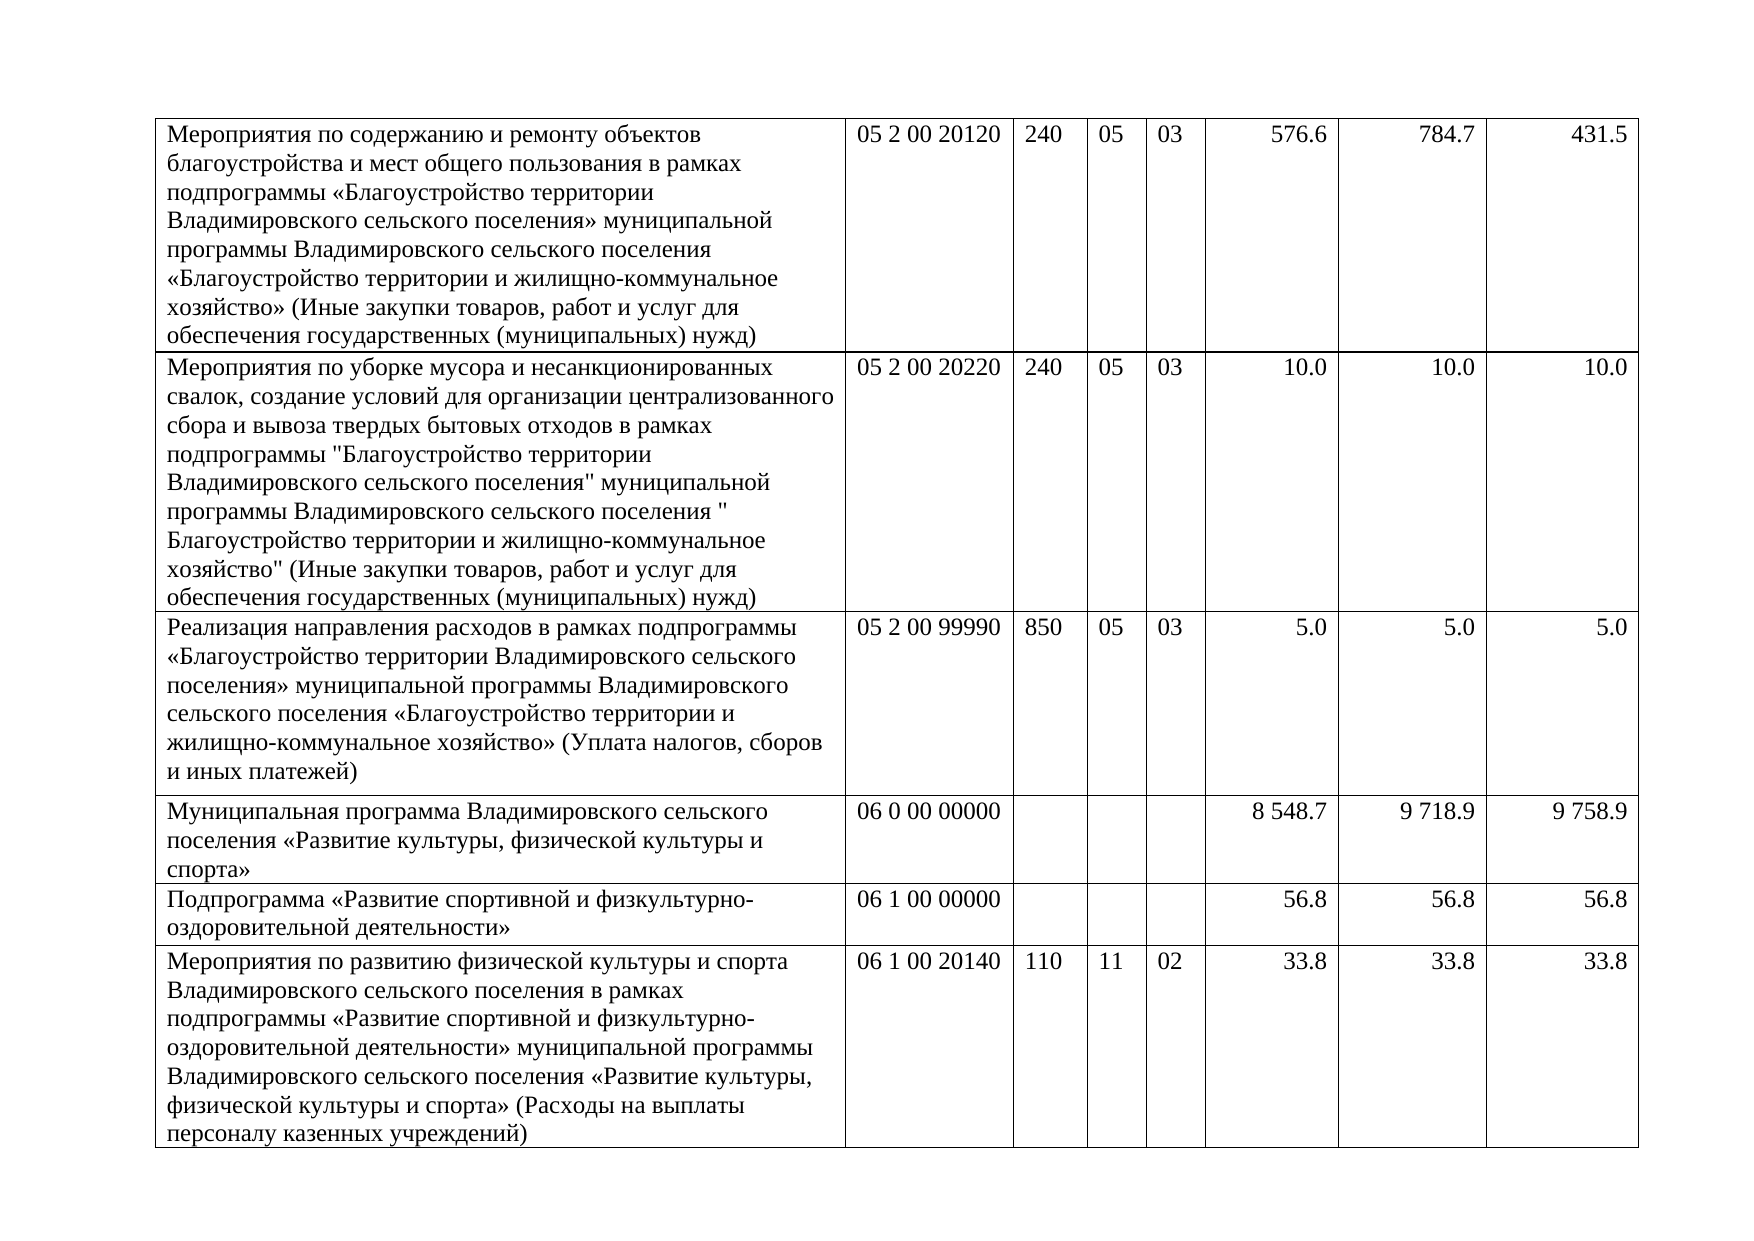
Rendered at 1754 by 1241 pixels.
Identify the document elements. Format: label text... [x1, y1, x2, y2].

table_cell 05 [1088, 612, 1146, 795]
table_cell 240 [1014, 119, 1087, 351]
table_cell [1014, 796, 1087, 883]
table_cell [1014, 884, 1087, 945]
table_cell 431.5 [1487, 119, 1638, 351]
table_cell 05 2 00 20220 [846, 353, 1013, 611]
table_cell 10.0 [1339, 353, 1486, 611]
table_cell 06 1 00 20140 [846, 946, 1013, 1147]
table_cell 11 [1088, 946, 1146, 1147]
table_cell 03 [1147, 612, 1205, 795]
table_cell 05 [1088, 119, 1146, 351]
table_cell 05 [1088, 353, 1146, 611]
table_cell [1088, 796, 1146, 883]
table_cell 33.8 [1487, 946, 1638, 1147]
table_cell 33.8 [1206, 946, 1338, 1147]
table_cell 850 [1014, 612, 1087, 795]
table_cell 06 0 00 00000 [846, 796, 1013, 883]
table_cell 240 [1014, 353, 1087, 611]
table_cell 03 [1147, 119, 1205, 351]
table_cell Мероприятия по содержанию и ремонту объектов благоустройства и мест общего пользования в рамках подпрограммы «Благоустройство территории Владимировского сельского поселения» муниципальной программы Владимировского сельского поселения «Благоустройство территории и жилищно-коммунальное хозяйство» (Иные закупки товаров, работ и услуг для обеспечения государственных (муниципальных) нужд) [156, 119, 845, 351]
table_cell Мероприятия по развитию физической культуры и спорта Владимировского сельского поселения в рамках подпрограммы «Развитие спортивной и физкультурно-оздоровительной деятельности» муниципальной программы Владимировского сельского поселения «Развитие культуры, физической культуры и спорта» (Расходы на выплаты персоналу казенных учреждений) [156, 946, 845, 1147]
table_cell 05 2 00 20120 [846, 119, 1013, 351]
table_cell [1088, 884, 1146, 945]
table_cell Реализация направления расходов в рамках подпрограммы «Благоустройство территории Владимировского сельского поселения» муниципальной программы Владимировского сельского поселения «Благоустройство территории и жилищно-коммунальное хозяйство» (Уплата налогов, сборов и иных платежей) [156, 612, 845, 795]
table_cell 9 718.9 [1339, 796, 1486, 883]
table_cell 03 [1147, 353, 1205, 611]
table_cell 10.0 [1206, 353, 1338, 611]
table_cell 56.8 [1339, 884, 1486, 945]
table_cell Муниципальная программа Владимировского сельского поселения «Развитие культуры, физической культуры и спорта» [156, 796, 845, 883]
table_cell [1147, 796, 1205, 883]
table_cell 33.8 [1339, 946, 1486, 1147]
table_cell 110 [1014, 946, 1087, 1147]
table_cell 8 548.7 [1206, 796, 1338, 883]
table_cell 56.8 [1206, 884, 1338, 945]
table_cell [1147, 884, 1205, 945]
table_cell 56.8 [1487, 884, 1638, 945]
table_cell 02 [1147, 946, 1205, 1147]
table_cell 5.0 [1339, 612, 1486, 795]
table_cell 05 2 00 99990 [846, 612, 1013, 795]
table_cell 5.0 [1206, 612, 1338, 795]
table_cell 10.0 [1487, 353, 1638, 611]
table_cell Мероприятия по уборке мусора и несанкционированных свалок, создание условий для организации централизованного сбора и вывоза твердых бытовых отходов в рамках подпрограммы "Благоустройство территории Владимировского сельского поселения" муниципальной программы Владимировского сельского поселения " Благоустройство территории и жилищно-коммунальное хозяйство" (Иные закупки товаров, работ и услуг для обеспечения государственных (муниципальных) нужд) [156, 353, 845, 611]
table_cell Подпрограмма «Развитие спортивной и физкультурно-оздоровительной деятельности» [156, 884, 845, 945]
table_cell 5.0 [1487, 612, 1638, 795]
table_cell 784.7 [1339, 119, 1486, 351]
table_cell 06 1 00 00000 [846, 884, 1013, 945]
table_cell 9 758.9 [1487, 796, 1638, 883]
table_cell 576.6 [1206, 119, 1338, 351]
